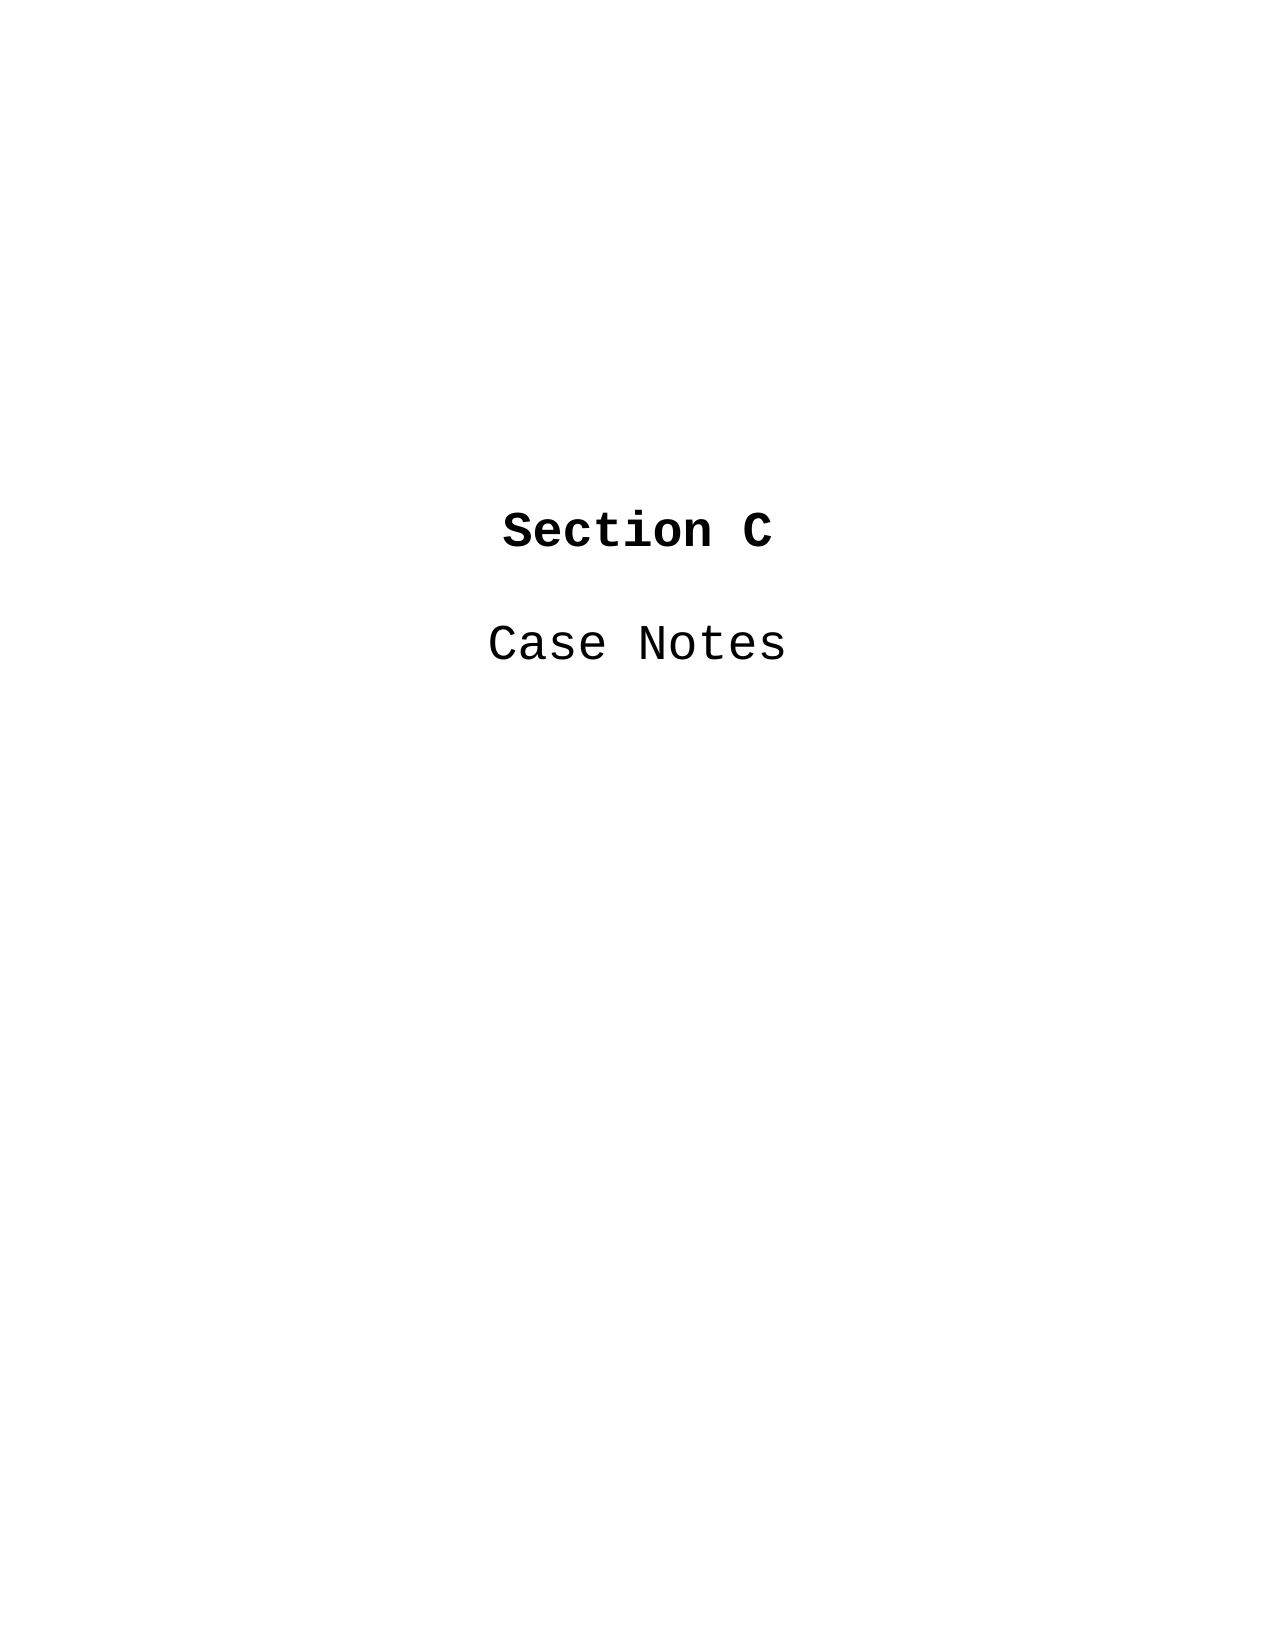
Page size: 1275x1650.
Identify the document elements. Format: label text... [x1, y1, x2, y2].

text Case Notes [150, 618, 1125, 675]
subtitle Section C [150, 505, 1125, 561]
